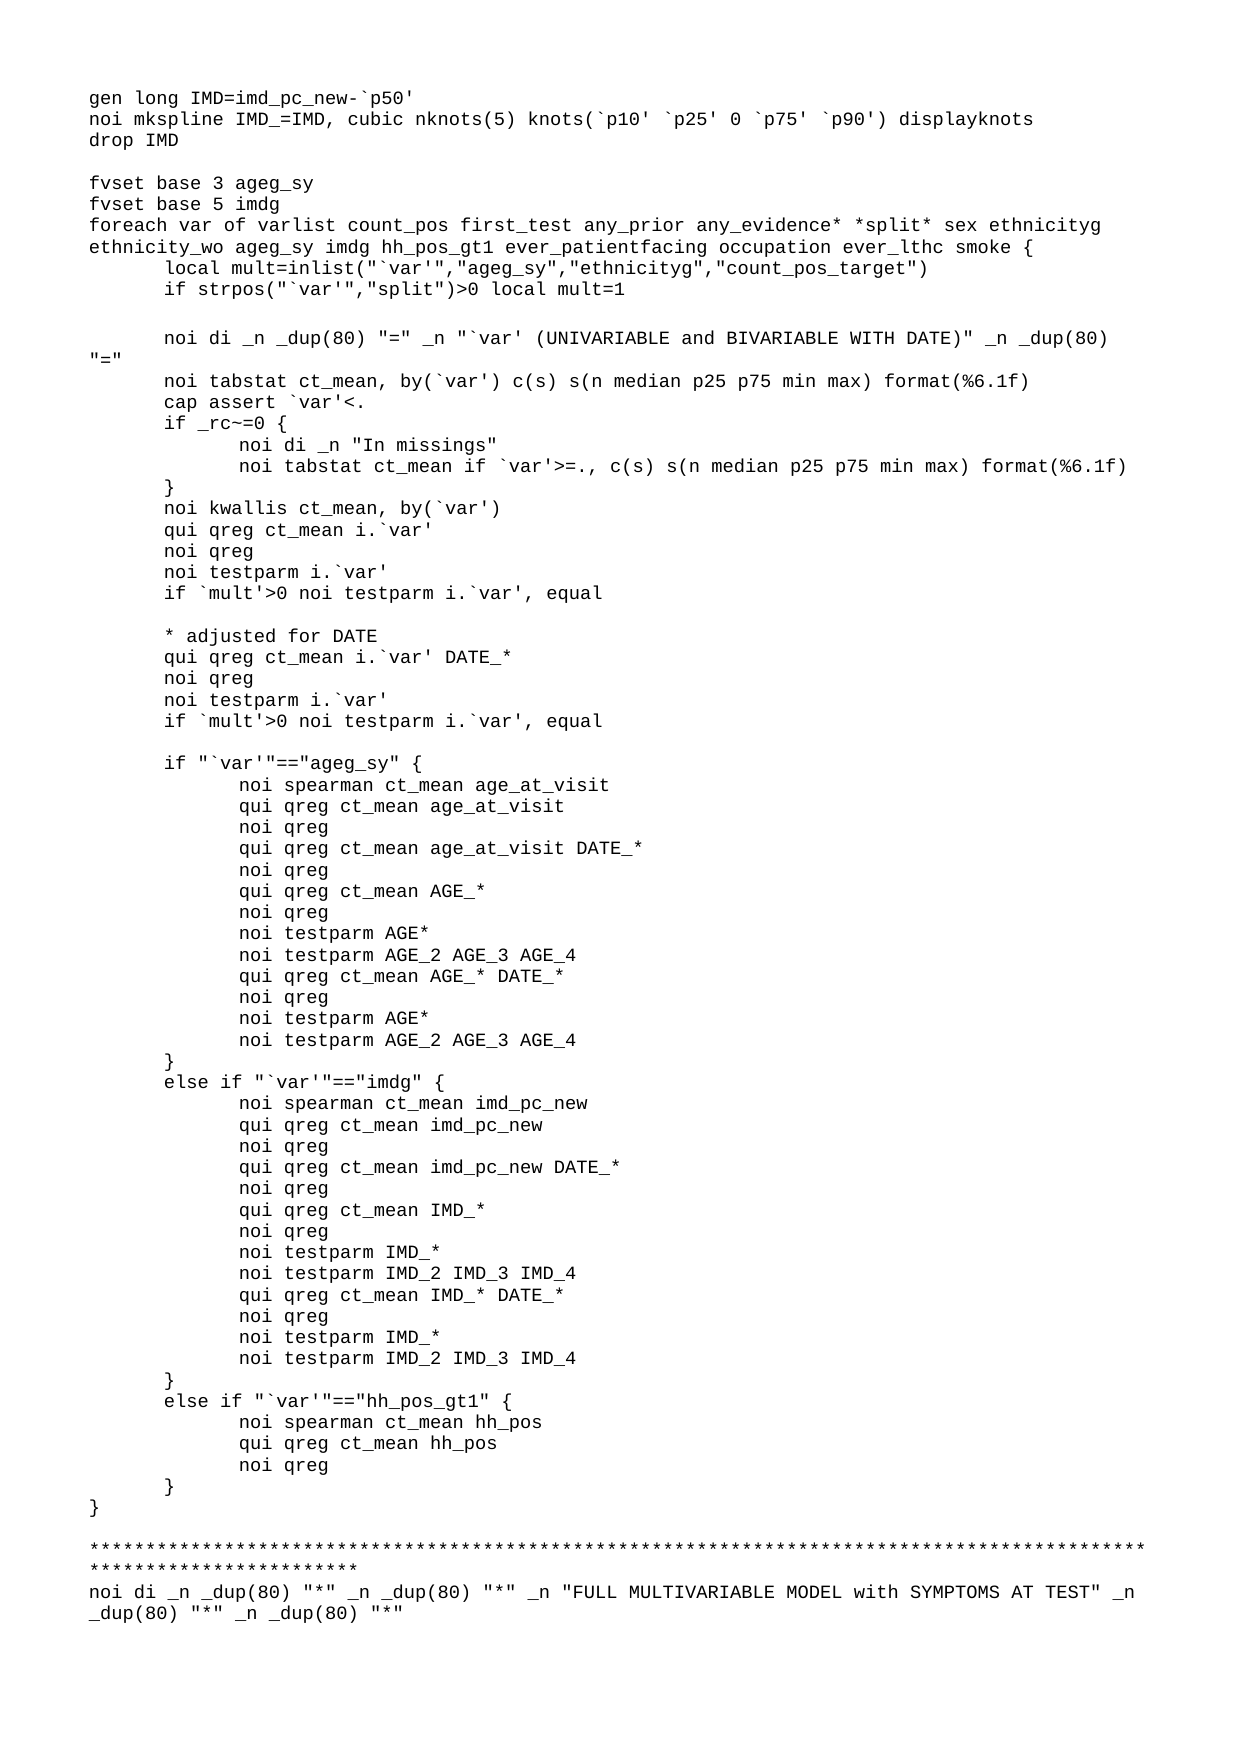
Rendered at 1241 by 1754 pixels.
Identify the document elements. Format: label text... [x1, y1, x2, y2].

text qui qreg ct_mean age_at_visit DATE_* [89, 839, 1152, 860]
text noi mkspline IMD_=IMD, cubic nknots(5) knots(`p10' `p25' 0 `p75' `p90') displayknots [89, 110, 1152, 131]
text noi kwallis ct_mean, by(`var') [89, 499, 1152, 520]
text noi qreg [89, 1455, 1152, 1477]
text } [89, 478, 1152, 499]
text qui qreg ct_mean imd_pc_new [89, 1115, 1152, 1137]
text if strpos("`var'","split")>0 local mult=1 [89, 280, 1152, 301]
text * adjusted for DATE [89, 627, 1152, 648]
text noi di _n "In missings" [89, 435, 1152, 457]
text drop IMD [89, 131, 1152, 152]
text if `mult'>0 noi testparm i.`var', equal [89, 584, 1152, 605]
text foreach var of varlist count_pos first_test any_prior any_evidence* *split* sex ethnicityg ethnicity_wo ageg_sy imdg hh_pos_gt1 ever_patientfacing occupation ever_lthc smoke { [89, 216, 1152, 259]
text noi qreg [89, 1179, 1152, 1200]
text } [89, 1498, 1152, 1519]
text qui qreg ct_mean imd_pc_new DATE_* [89, 1158, 1152, 1179]
text gen long IMD=imd_pc_new-`p50' [89, 89, 1152, 110]
text qui qreg ct_mean AGE_* DATE_* [89, 967, 1152, 988]
text qui qreg ct_mean age_at_visit [89, 797, 1152, 818]
text noi di _n _dup(80) "*" _n _dup(80) "*" _n "FULL MULTIVARIABLE MODEL with SYMPTOMS AT TEST" _n _dup(80) "*" _n _dup(80) "*" [89, 1583, 1152, 1625]
text } [89, 1477, 1152, 1498]
text noi testparm i.`var' [89, 563, 1152, 584]
text noi qreg [89, 988, 1152, 1009]
text } [89, 1370, 1152, 1392]
text noi testparm IMD_* [89, 1243, 1152, 1264]
text noi qreg [89, 903, 1152, 924]
text noi testparm AGE* [89, 1009, 1152, 1030]
text noi qreg [89, 669, 1152, 690]
text noi spearman ct_mean age_at_visit [89, 775, 1152, 797]
text if _rc~=0 { [89, 414, 1152, 435]
text else if "`var'"=="imdg" { [89, 1073, 1152, 1094]
text qui qreg ct_mean IMD_* DATE_* [89, 1285, 1152, 1307]
text local mult=inlist("`var'","ageg_sy","ethnicityg","count_pos_target") [89, 259, 1152, 280]
text noi di _n _dup(80) "=" _n "`var' (UNIVARIABLE and BIVARIABLE WITH DATE)" _n _dup(80) "=" [89, 329, 1152, 372]
text } [89, 1052, 1152, 1073]
text noi qreg [89, 818, 1152, 839]
text noi spearman ct_mean hh_pos [89, 1413, 1152, 1434]
text qui qreg ct_mean i.`var' DATE_* [89, 648, 1152, 669]
text noi qreg [89, 542, 1152, 563]
text noi qreg [89, 1222, 1152, 1243]
text fvset base 5 imdg [89, 195, 1152, 216]
text if "`var'"=="ageg_sy" { [89, 754, 1152, 775]
text noi tabstat ct_mean, by(`var') c(s) s(n median p25 p75 min max) format(%6.1f) [89, 372, 1152, 393]
text else if "`var'"=="hh_pos_gt1" { [89, 1392, 1152, 1413]
text noi testparm IMD_2 IMD_3 IMD_4 [89, 1349, 1152, 1370]
text qui qreg ct_mean IMD_* [89, 1200, 1152, 1222]
text noi testparm AGE* [89, 924, 1152, 945]
text noi spearman ct_mean imd_pc_new [89, 1094, 1152, 1115]
text noi qreg [89, 1137, 1152, 1158]
text noi tabstat ct_mean if `var'>=., c(s) s(n median p25 p75 min max) format(%6.1f) [89, 457, 1152, 478]
text cap assert `var'<. [89, 393, 1152, 414]
text qui qreg ct_mean AGE_* [89, 882, 1152, 903]
text noi qreg [89, 860, 1152, 882]
text noi qreg [89, 1307, 1152, 1328]
text noi testparm AGE_2 AGE_3 AGE_4 [89, 1030, 1152, 1052]
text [89, 1540, 1152, 1583]
text noi testparm AGE_2 AGE_3 AGE_4 [89, 945, 1152, 967]
text noi testparm IMD_2 IMD_3 IMD_4 [89, 1264, 1152, 1285]
text fvset base 3 ageg_sy [89, 174, 1152, 195]
text if `mult'>0 noi testparm i.`var', equal [89, 712, 1152, 733]
text qui qreg ct_mean hh_pos [89, 1434, 1152, 1455]
text qui qreg ct_mean i.`var' [89, 520, 1152, 542]
text noi testparm IMD_* [89, 1328, 1152, 1349]
text noi testparm i.`var' [89, 690, 1152, 712]
